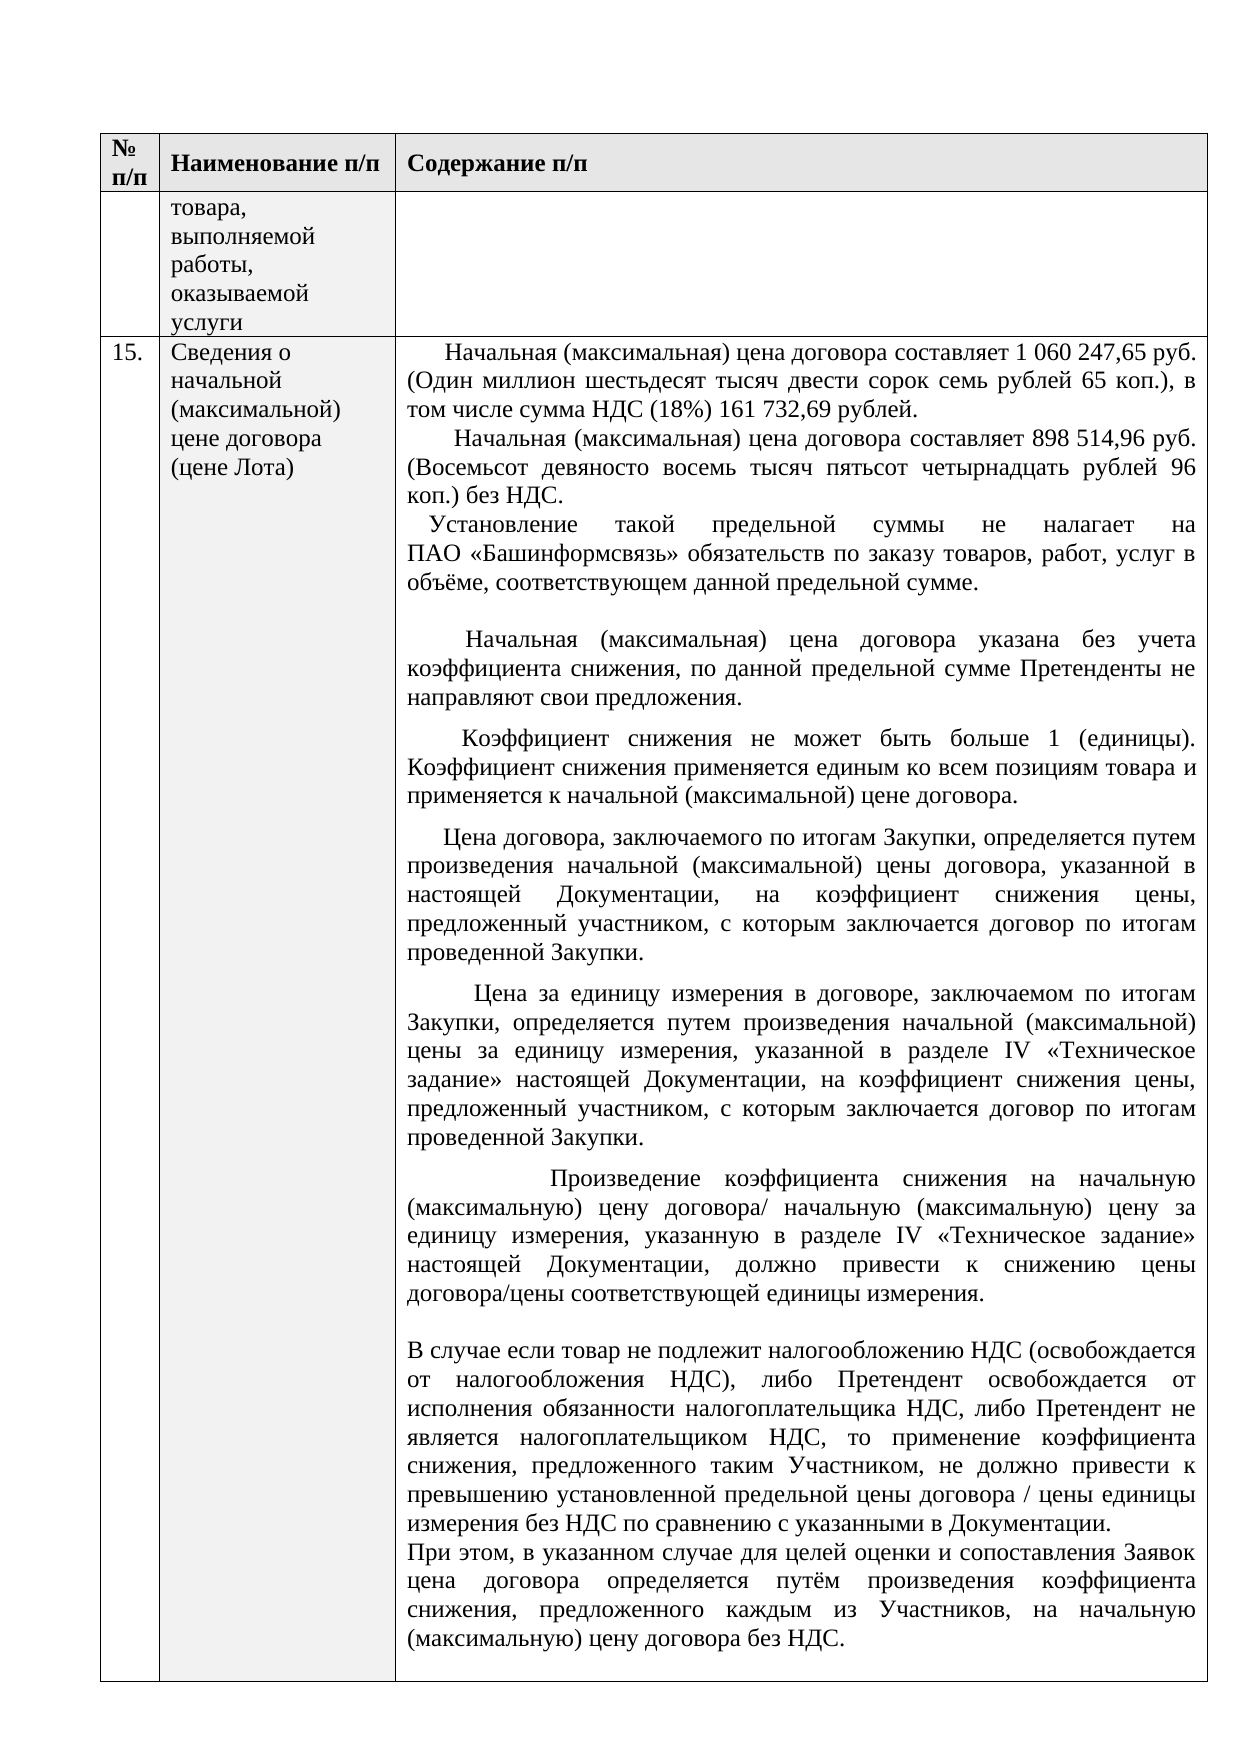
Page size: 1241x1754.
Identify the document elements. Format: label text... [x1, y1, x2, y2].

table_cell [160, 192, 395, 336]
table_header Наименование п/п [160, 134, 395, 191]
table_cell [396, 192, 1207, 336]
table_cell Сведения о начальной (максимальной) цене договора (цене Лота) [160, 337, 395, 1681]
table_cell [101, 337, 159, 1681]
table_header Содержание п/п [396, 134, 1207, 191]
table_header № п/п [101, 134, 159, 191]
table_cell [101, 192, 159, 336]
table_cell Начальная (максимальная) цена договора составляет 1 060 247,65 руб. (Один миллион шестьдесят тысяч двести сорок семь рублей 65 коп.), в том числе сумма НДС (18%) 161 732,69 рублей. Начальная (максимальная) цена договора составляет 898 514,96 руб. (Восемьсот девяносто восемь тысяч пятьсот четырнадцать рублей 96 коп.) без НДС. Установление такой предельной суммы не налагает на ПАО «Башинформсвязь» обязательств по заказу товаров, работ, услуг в объёме, соответствующем данной предельной сумме. Начальная (максимальная) цена договора указана без учета коэффициента снижения, по данной предельной сумме Претенденты не направляют свои предложения. Коэффициент снижения не может быть больше 1 (единицы). Коэффициент снижения применяется единым ко всем позициям товара и применяется к начальной (максимальной) цене договора. Цена договора, заключаемого по итогам Закупки, определяется путем произведения начальной (максимальной) цены договора, указанной в настоящей Документации, на коэффициент снижения цены, предложенный участником, с которым заключается договор по итогам проведенной Закупки. Цена за единицу измерения в договоре, заключаемом по итогам Закупки, определяется путем произведения начальной (максимальной) цены за единицу измерения, указанной в разделе IV «Техническое задание» настоящей Документации, на коэффициент снижения цены, предложенный участником, с которым заключается договор по итогам проведенной Закупки. Произведение коэффициента снижения на начальную (максимальную) цену договора/ начальную (максимальную) цену за единицу измерения, указанную в разделе IV «Техническое задание» настоящей Документации, должно привести к снижению цены договора/цены соответствующей единицы измерения. В случае если товар не подлежит налогообложению НДС (освобождается от налогообложения НДС), либо Претендент освобождается от исполнения обязанности налогоплательщика НДС, либо Претендент не является налогоплательщиком НДС, то применение коэффициента снижения, предложенного таким Участником, не должно привести к превышению установленной предельной цены договора / цены единицы измерения без НДС по сравнению с указанными в Документации. При этом, в указанном случае для целей оценки и сопоставления Заявок цена договора определяется путём произведения коэффициента снижения, предложенного каждым из Участников, на начальную (максимальную) цену договора без НДС. [396, 337, 1207, 1681]
